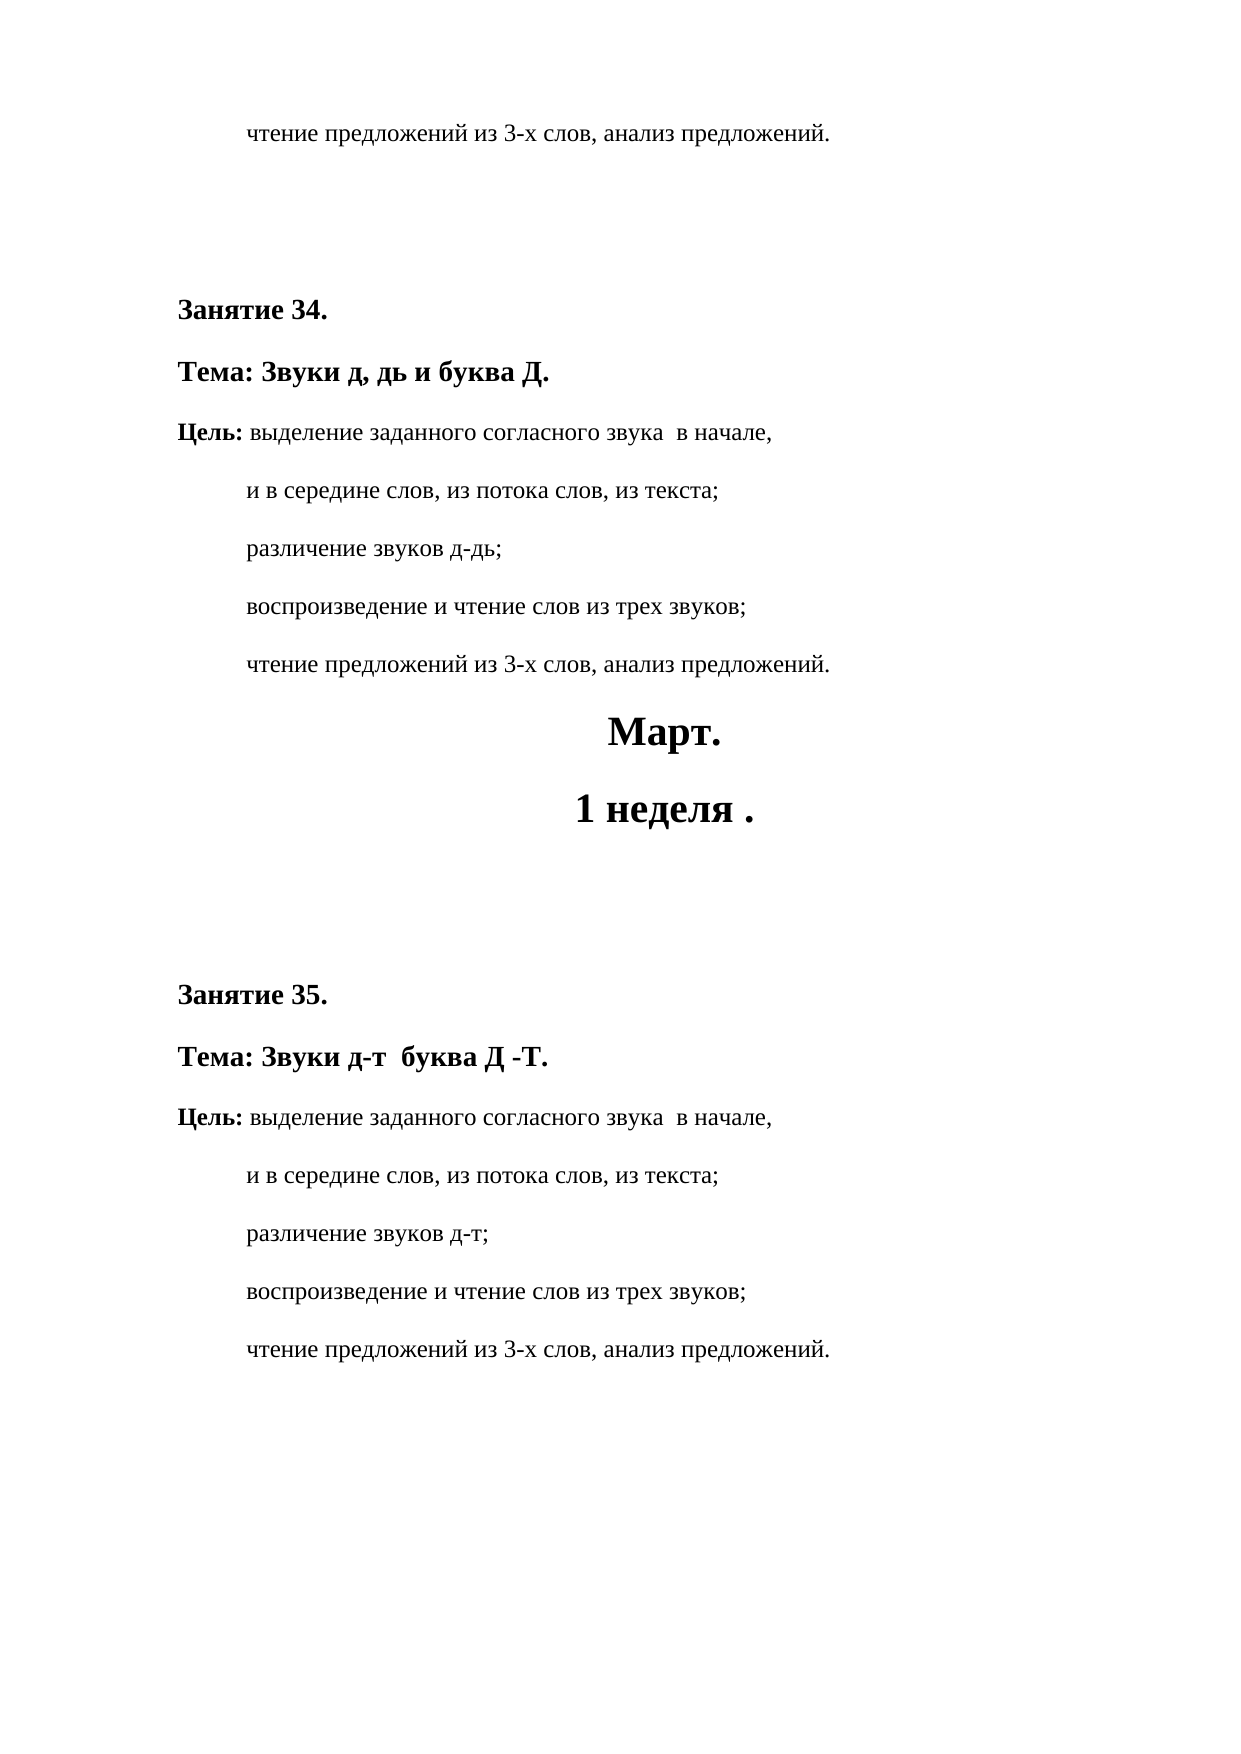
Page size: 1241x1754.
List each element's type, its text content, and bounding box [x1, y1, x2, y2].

text Тема: Звуки д, дь и буква Д. [177, 354, 1152, 388]
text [177, 475, 1152, 504]
text и в середине слов, из потока слов, из текста; [177, 1160, 1152, 1189]
text воспроизведение и чтение слов из трех звуков; [177, 591, 1152, 620]
text Занятие 35. [177, 977, 1152, 1010]
text чтение предложений из 3-х слов, анализ предложений. [177, 118, 1152, 147]
text различение звуков д-т; [177, 1218, 1152, 1247]
text Тема: Звуки д-т буква Д -Т. [177, 1039, 1152, 1073]
text Март. [177, 707, 1152, 755]
text воспроизведение и чтение слов из трех звуков; [177, 1276, 1152, 1305]
text 1 неделя . [177, 784, 1152, 832]
text чтение предложений из 3-х слов, анализ предложений. [177, 1334, 1152, 1363]
text чтение предложений из 3-х слов, анализ предложений. [177, 649, 1152, 678]
text Цель: выделение заданного согласного звука в начале, [177, 1102, 1152, 1131]
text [177, 417, 1152, 446]
text различение звуков д-дь; [177, 533, 1152, 562]
text Занятие 34. [177, 292, 1152, 325]
